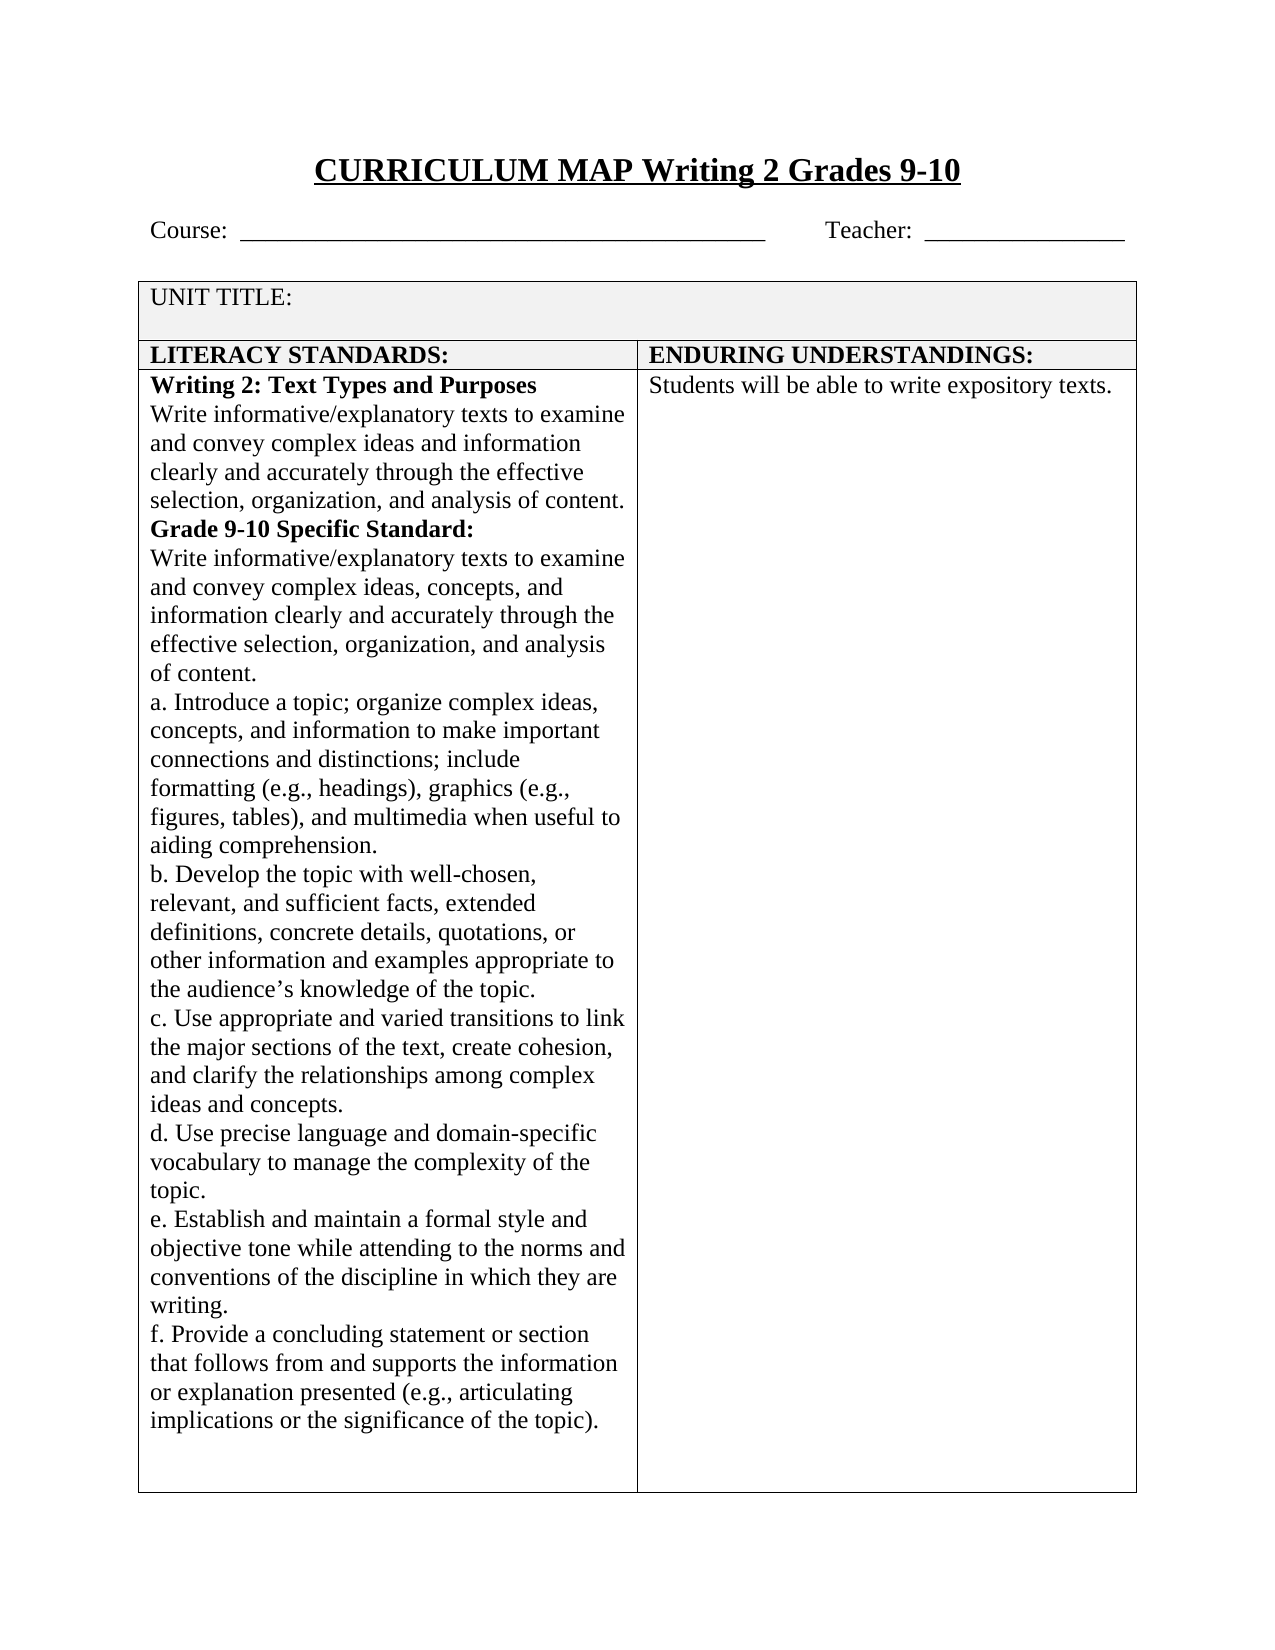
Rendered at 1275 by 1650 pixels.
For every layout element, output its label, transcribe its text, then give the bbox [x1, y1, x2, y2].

text Course: __________________________________________ Teacher: ________________ [150, 215, 1125, 244]
text CURRICULUM MAP Writing 2 Grades 9-10 [150, 150, 1125, 188]
table_cell ENDURING UNDERSTANDINGS: [638, 341, 1136, 369]
table_cell Students will be able to write expository texts. [638, 370, 1136, 1492]
table_cell Writing 2: Text Types and Purposes Write informative/explanatory texts to examine and convey complex ideas and information clearly and accurately through the effective selection, organization, and analysis of content. Grade 9-10 Specific Standard: Write informative/explanatory texts to examine and convey complex ideas, concepts, and information clearly and accurately through the effective selection, organization, and analysis of content. a. Introduce a topic; organize complex ideas, concepts, and information to make important connections and distinctions; include formatting (e.g., headings), graphics (e.g., figures, tables), and multimedia when useful to aiding comprehension. b. Develop the topic with well-chosen, relevant, and sufficient facts, extended definitions, concrete details, quotations, or other information and examples appropriate to the audience’s knowledge of the topic. c. Use appropriate and varied transitions to link the major sections of the text, create cohesion, and clarify the relationships among complex ideas and concepts. d. Use precise language and domain-specific vocabulary to manage the complexity of the topic. e. Establish and maintain a formal style and objective tone while attending to the norms and conventions of the discipline in which they are writing. f. Provide a concluding statement or section that follows from and supports the information or explanation presented (e.g., articulating implications or the significance of the topic). [139, 370, 637, 1492]
table_header UNIT TITLE: [139, 282, 1136, 339]
table_cell LITERACY STANDARDS: [139, 341, 637, 369]
